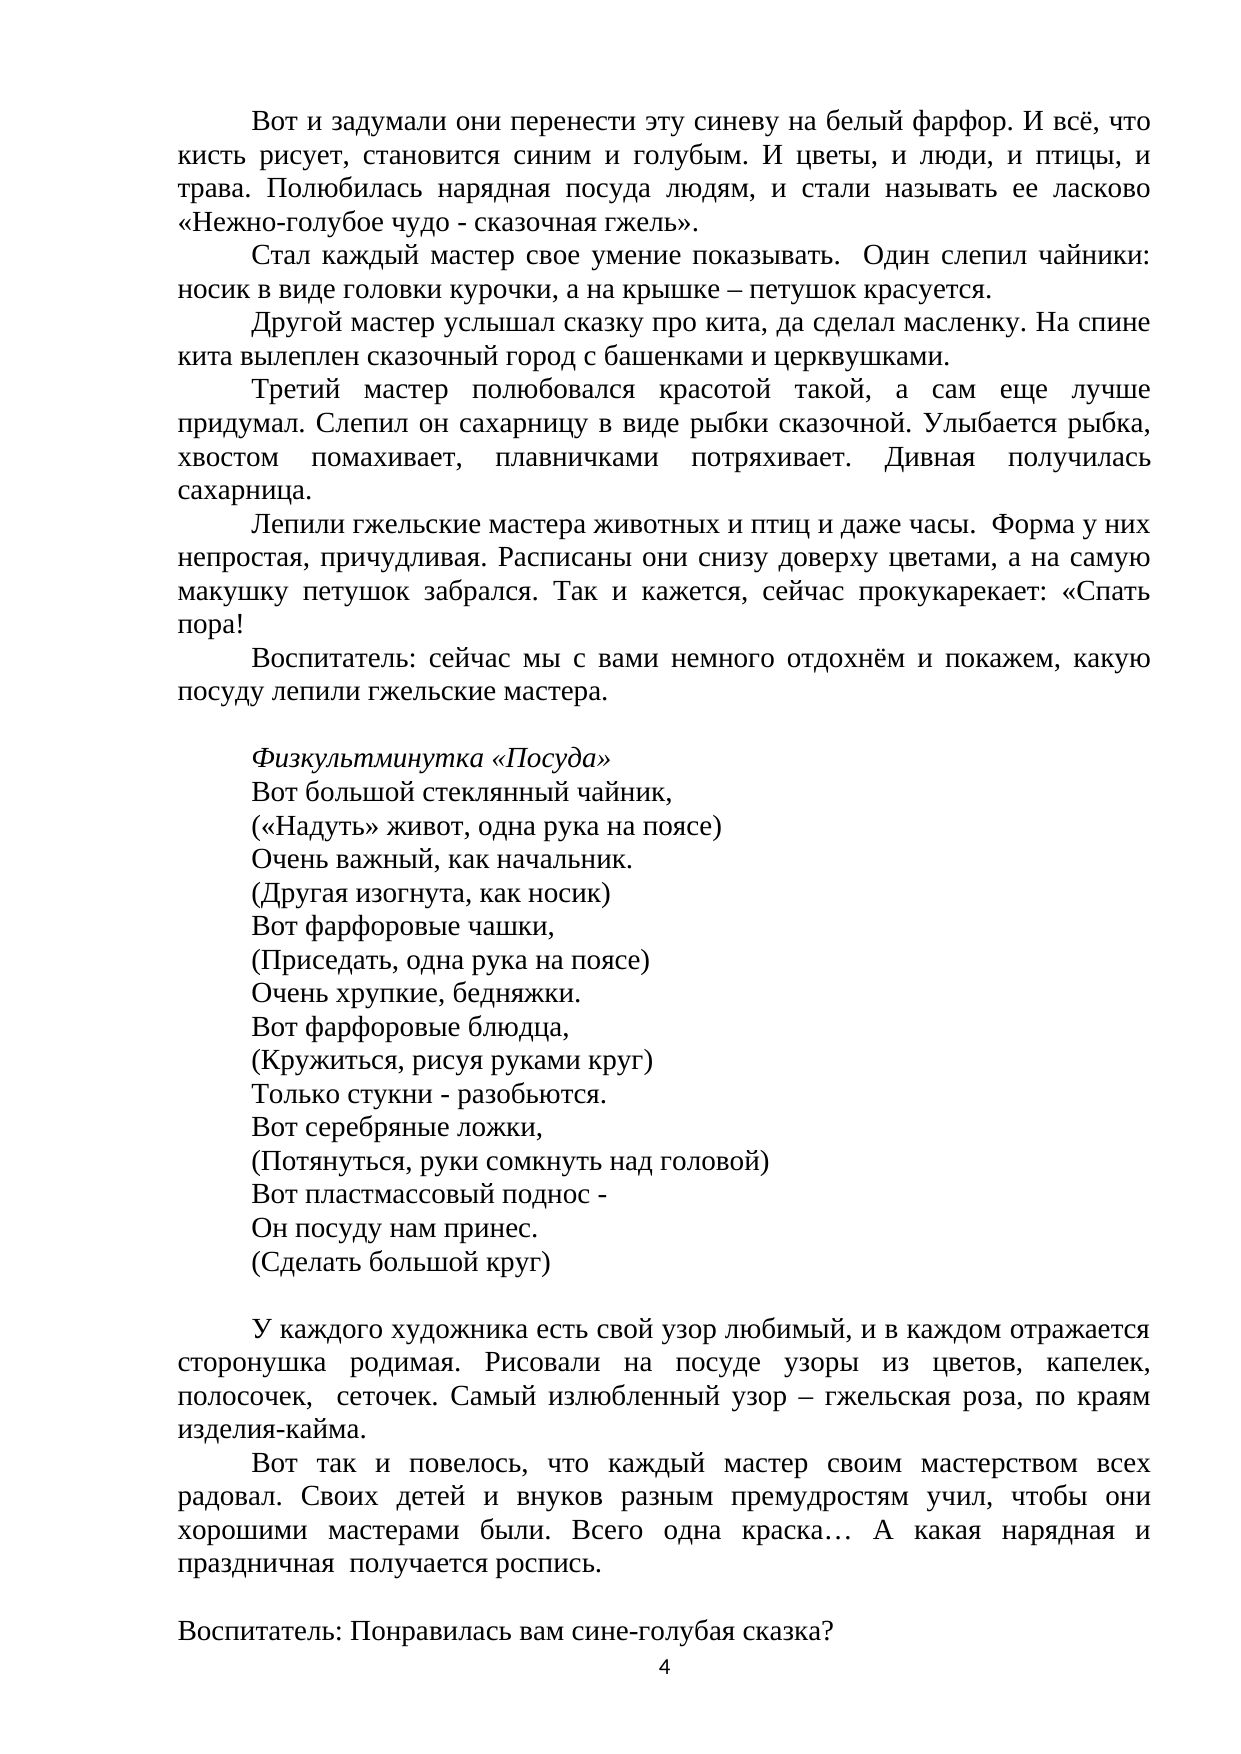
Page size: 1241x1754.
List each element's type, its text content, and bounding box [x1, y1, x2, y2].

text Воспитатель: Понравилась вам сине-голубая сказка? [177, 1613, 1152, 1646]
text Очень хрупкие, бедняжки. [177, 975, 1152, 1009]
text Стал каждый мастер свое умение показывать. Один слепил чайники: носик в виде головки курочки, а на крышке – петушок красуется. [177, 237, 1152, 304]
text Физкультминутка «Посуда» [177, 741, 1152, 774]
text Вот серебряные ложки, [177, 1109, 1152, 1143]
text Вот и задумали они перенести эту синеву на белый фарфор. И всё, что кисть рисует, становится синим и голубым. И цветы, и люди, и птицы, и трава. Полюбилась нарядная посуда людям, и стали называть ее ласково «Нежно-голубое чудо - сказочная гжель». [177, 103, 1152, 237]
text Лепили гжельские мастера животных и птиц и даже часы. Форма у них непростая, причудливая. Расписаны они снизу доверху цветами, а на самую макушку петушок забрался. Так и кажется, сейчас прокукарекает: «Спать пора! [177, 506, 1152, 640]
text (Кружиться, рисуя руками круг) [177, 1042, 1152, 1076]
text У каждого художника есть свой узор любимый, и в каждом отражается сторонушка родимая. Рисовали на посуде узоры из цветов, капелек, полосочек, сеточек. Самый излюбленный узор – гжельская роза, по краям изделия-кайма. [177, 1311, 1152, 1445]
text Вот фарфоровые блюдца, [177, 1009, 1152, 1042]
text Вот пластмассовый поднос - [177, 1177, 1152, 1210]
text Вот так и повелось, что каждый мастер своим мастерством всех радовал. Своих детей и внуков разным премудростям учил, чтобы они хорошими мастерами были. Всего одна краска… А какая нарядная и праздничная получается роспись. [177, 1445, 1152, 1579]
text Вот большой стеклянный чайник, [177, 774, 1152, 808]
text Очень важный, как начальник. [177, 841, 1152, 875]
text (Потянуться, руки сомкнуть над головой) [177, 1143, 1152, 1177]
text Он посуду нам принес. [177, 1210, 1152, 1244]
text («Надуть» живот, одна рука на поясе) [177, 808, 1152, 841]
text (Приседать, одна рука на поясе) [177, 942, 1152, 975]
text Воспитатель: сейчас мы с вами немного отдохнём и покажем, какую посуду лепили гжельские мастера. [177, 640, 1152, 707]
text Другой мастер услышал сказку про кита, да сделал масленку. На спине кита вылеплен сказочный город с башенками и церквушками. [177, 304, 1152, 372]
text Третий мастер полюбовался красотой такой, а сам еще лучше придумал. Слепил он сахарницу в виде рыбки сказочной. Улыбается рыбка, хвостом помахивает, плавничками потряхивает. Дивная получилась сахарница. [177, 372, 1152, 506]
text Вот фарфоровые чашки, [177, 908, 1152, 942]
text (Другая изогнута, как носик) [177, 875, 1152, 908]
text (Сделать большой круг) [177, 1244, 1152, 1277]
text Только стукни - разобьются. [177, 1076, 1152, 1109]
